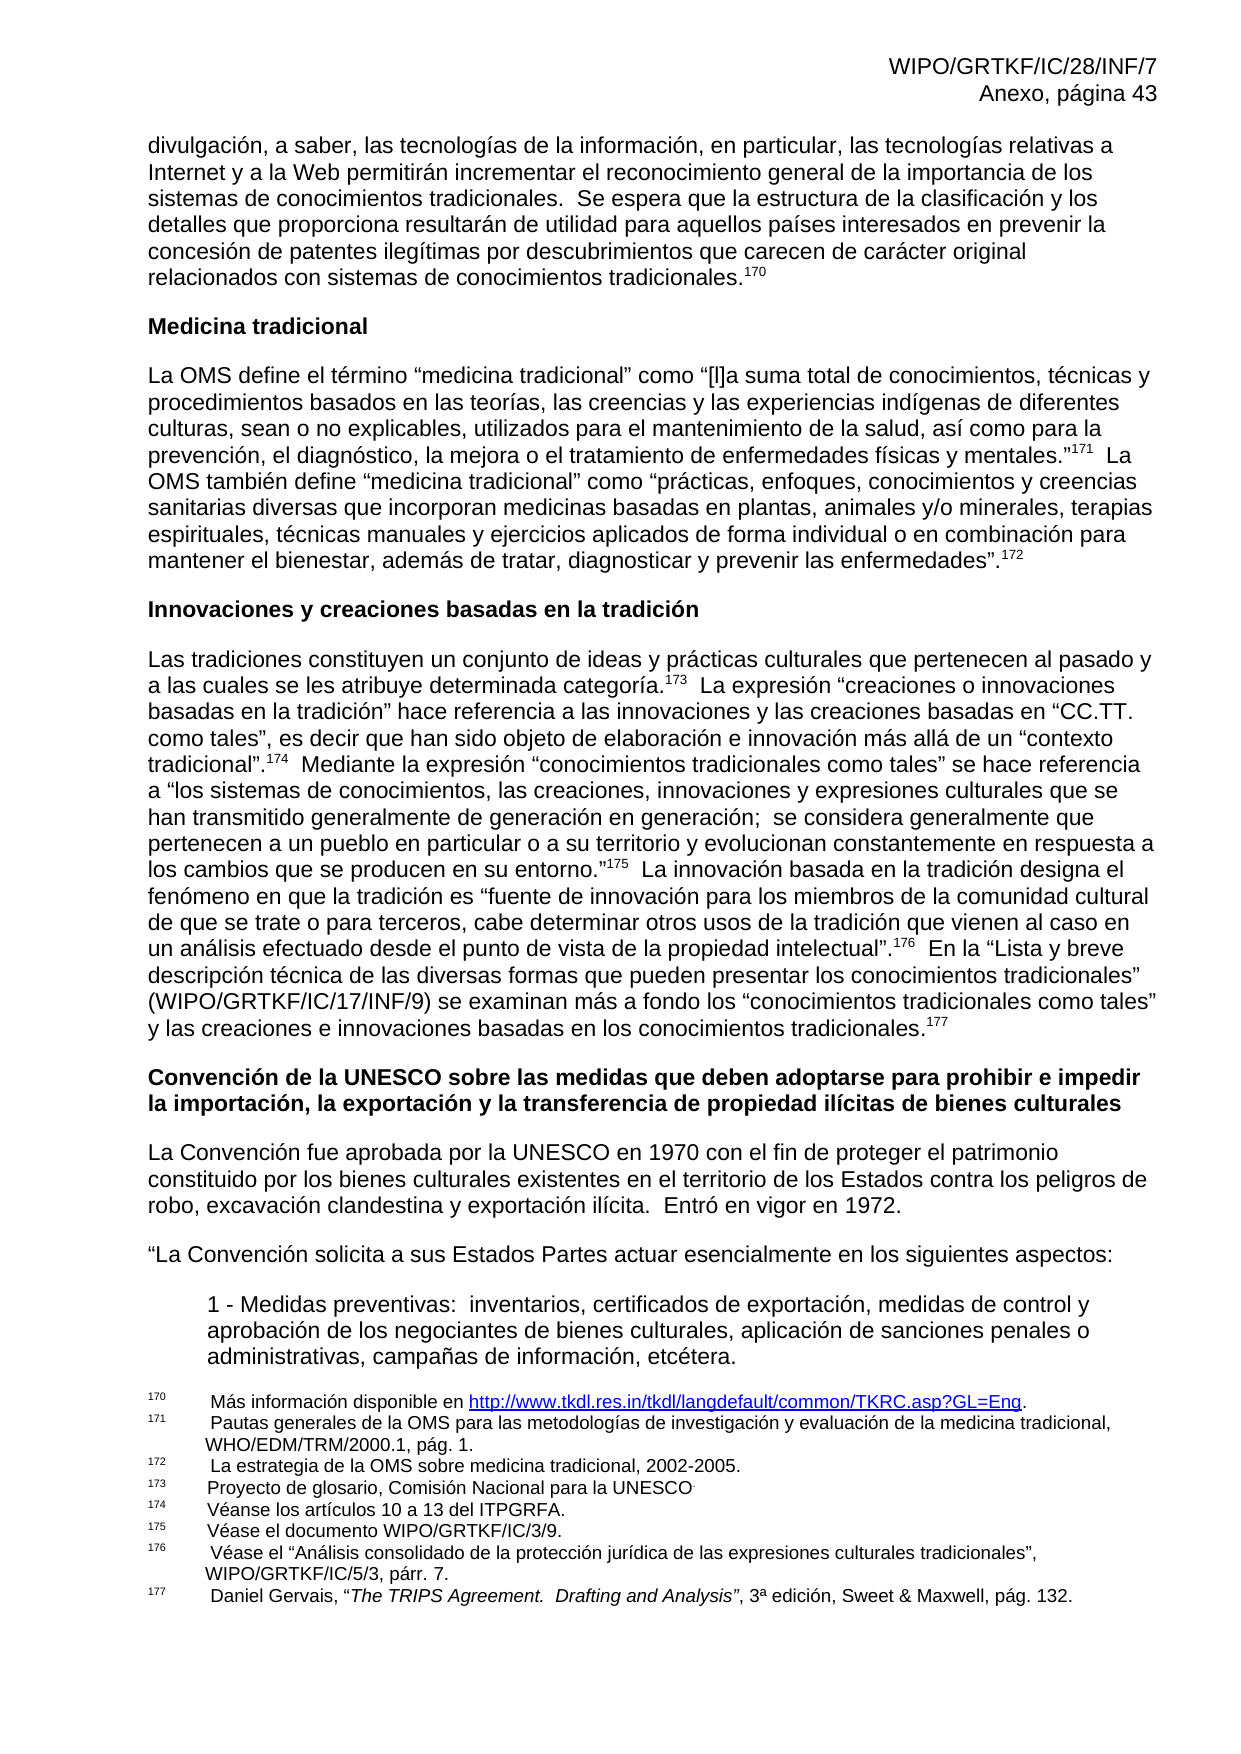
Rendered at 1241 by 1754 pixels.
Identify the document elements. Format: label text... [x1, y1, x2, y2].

list La Convención fue aprobada por la UNESCO en 1970 con el fin de proteger el patrimonio constituido por los bienes culturales existentes en el territorio de los Estados contra los peligros de robo, excavación clandestina y exportación ilícita. Entró en vigor en 1972. [148, 1139, 1157, 1218]
list Innovaciones y creaciones basadas en la tradición [148, 596, 1157, 623]
list Medicina tradicional [148, 313, 1157, 339]
list Convención de la UNESCO sobre las medidas que deben adoptarse para prohibir e impedir la importación, la exportación y la transferencia de propiedad ilícitas de bienes culturales [148, 1064, 1157, 1116]
list La OMS define el término “medicina tradicional” como “[l]a suma total de conocimientos, técnicas y procedimientos basados en las teorías, las creencias y las experiencias indígenas de diferentes culturas, sean o no explicables, utilizados para el mantenimiento de la salud, así como para la prevención, el diagnóstico, la mejora o el tratamiento de enfermedades físicas y mentales.” La OMS también define “medicina tradicional” como “prácticas, enfoques, conocimientos y creencias sanitarias diversas que incorporan medicinas basadas en plantas, animales y/o minerales, terapias espirituales, técnicas manuales y ejercicios aplicados de forma individual o en combinación para mantener el bienestar, además de tratar, diagnosticar y prevenir las enfermedades”. [148, 362, 1157, 573]
list 1 - Medidas preventivas: inventarios, certificados de exportación, medidas de control y aprobación de los negociantes de bienes culturales, aplicación de sanciones penales o administrativas, campañas de información, etcétera. [207, 1291, 1157, 1370]
list “La Convención solicita a sus Estados Partes actuar esencialmente en los siguientes aspectos: [148, 1241, 1157, 1268]
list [148, 132, 1157, 290]
list Las tradiciones constituyen un conjunto de ideas y prácticas culturales que pertenecen al pasado y a las cuales se les atribuye determinada categoría. La expresión “creaciones o innovaciones basadas en la tradición” hace referencia a las innovaciones y las creaciones basadas en “CC.TT. como tales”, es decir que han sido objeto de elaboración e innovación más allá de un “contexto tradicional”. Mediante la expresión “conocimientos tradicionales como tales” se hace referencia a “los sistemas de conocimientos, las creaciones, innovaciones y expresiones culturales que se han transmitido generalmente de generación en generación; se considera generalmente que pertenecen a un pueblo en particular o a su territorio y evolucionan constantemente en respuesta a los cambios que se producen en su entorno.” La innovación basada en la tradición designa el fenómeno en que la tradición es “fuente de innovación para los miembros de la comunidad cultural de que se trate o para terceros, cabe determinar otros usos de la tradición que vienen al caso en un análisis efectuado desde el punto de vista de la propiedad intelectual”. En la “Lista y breve descripción técnica de las diversas formas que pueden presentar los conocimientos tradicionales” (WIPO/GRTKF/IC/17/INF/9) se examinan más a fondo los “conocimientos tradicionales como tales” y las creaciones e innovaciones basadas en los conocimientos tradicionales. [148, 646, 1157, 1041]
